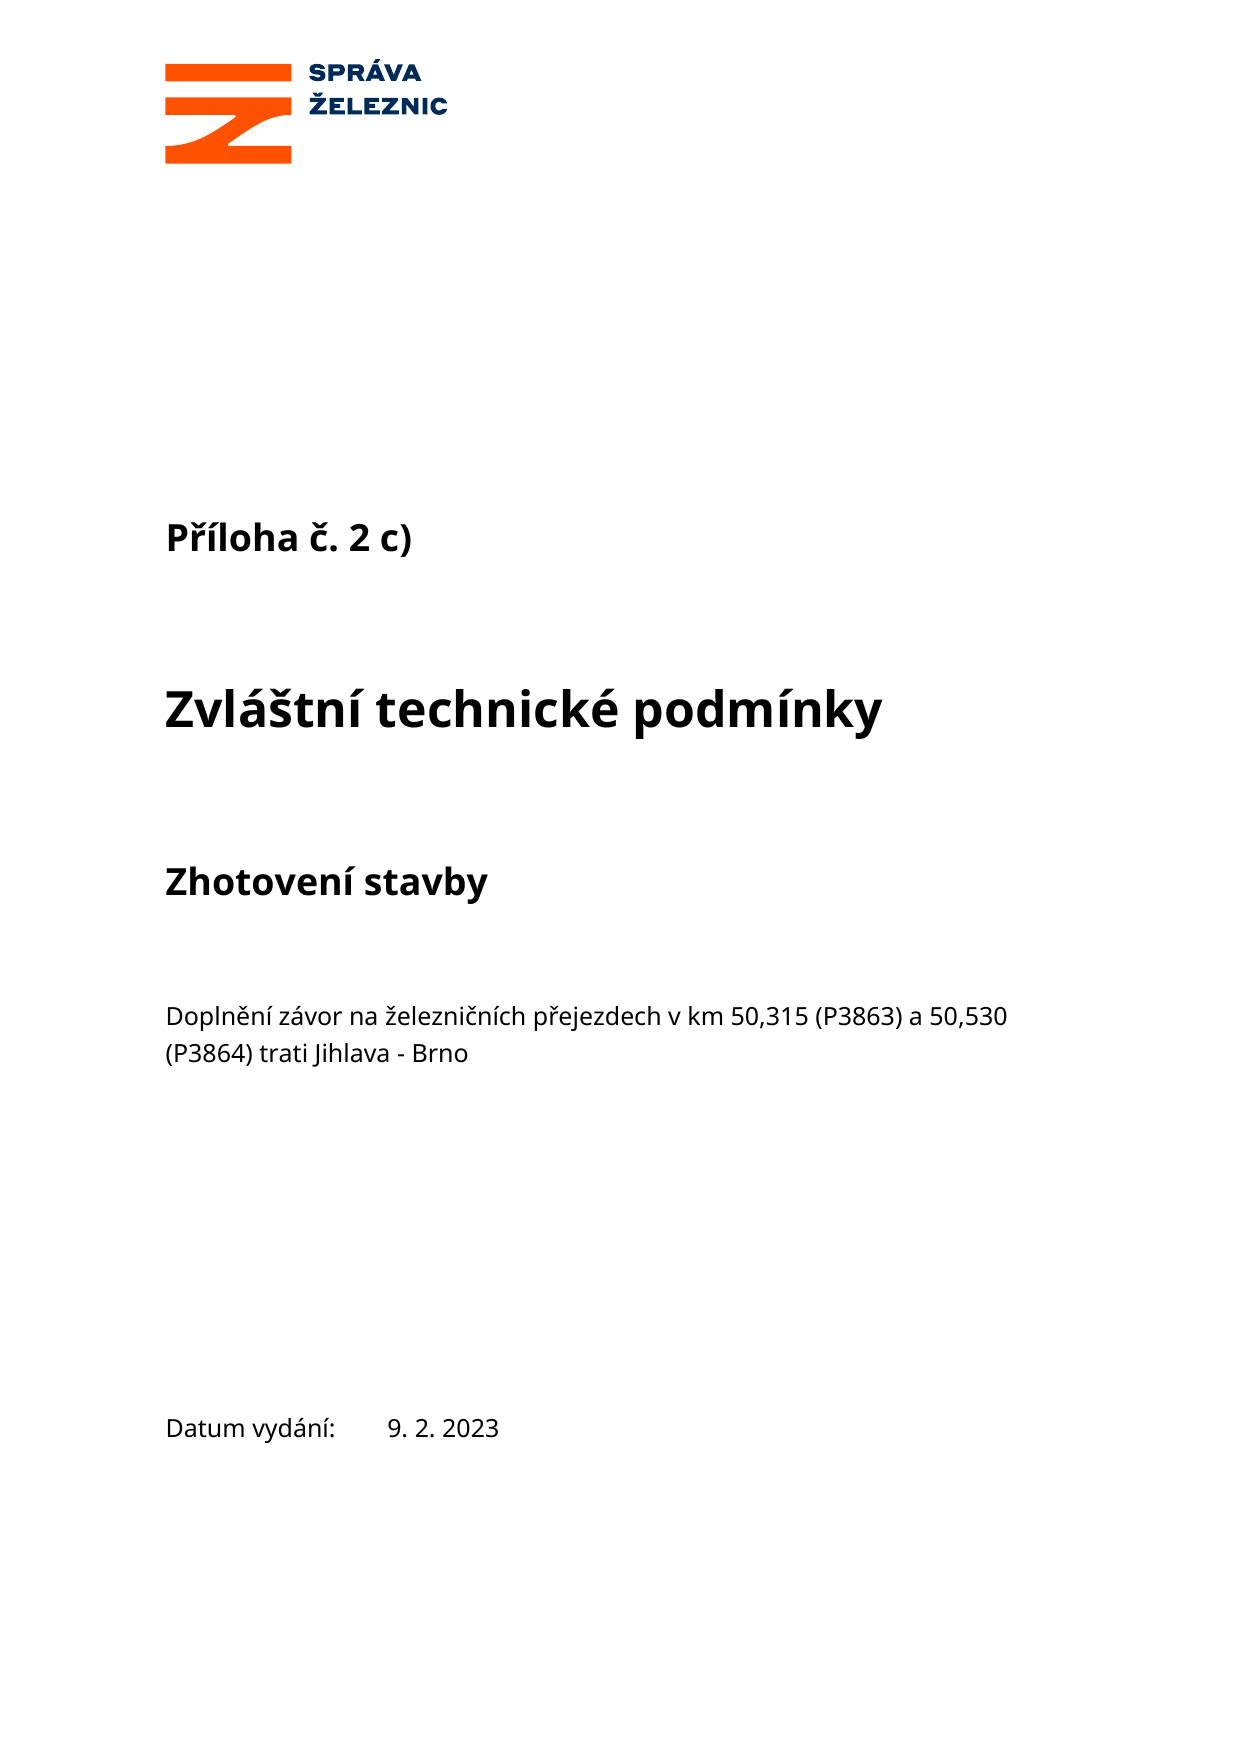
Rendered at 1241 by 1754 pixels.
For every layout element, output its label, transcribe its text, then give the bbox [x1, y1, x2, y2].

text Zhotovení stavby [165, 855, 1075, 906]
text Datum vydání: 9. 2. 2023 [165, 1410, 1075, 1444]
text Zvláštní technické podmínky [165, 674, 1075, 742]
text Příloha č. 2 c) [165, 512, 1075, 563]
